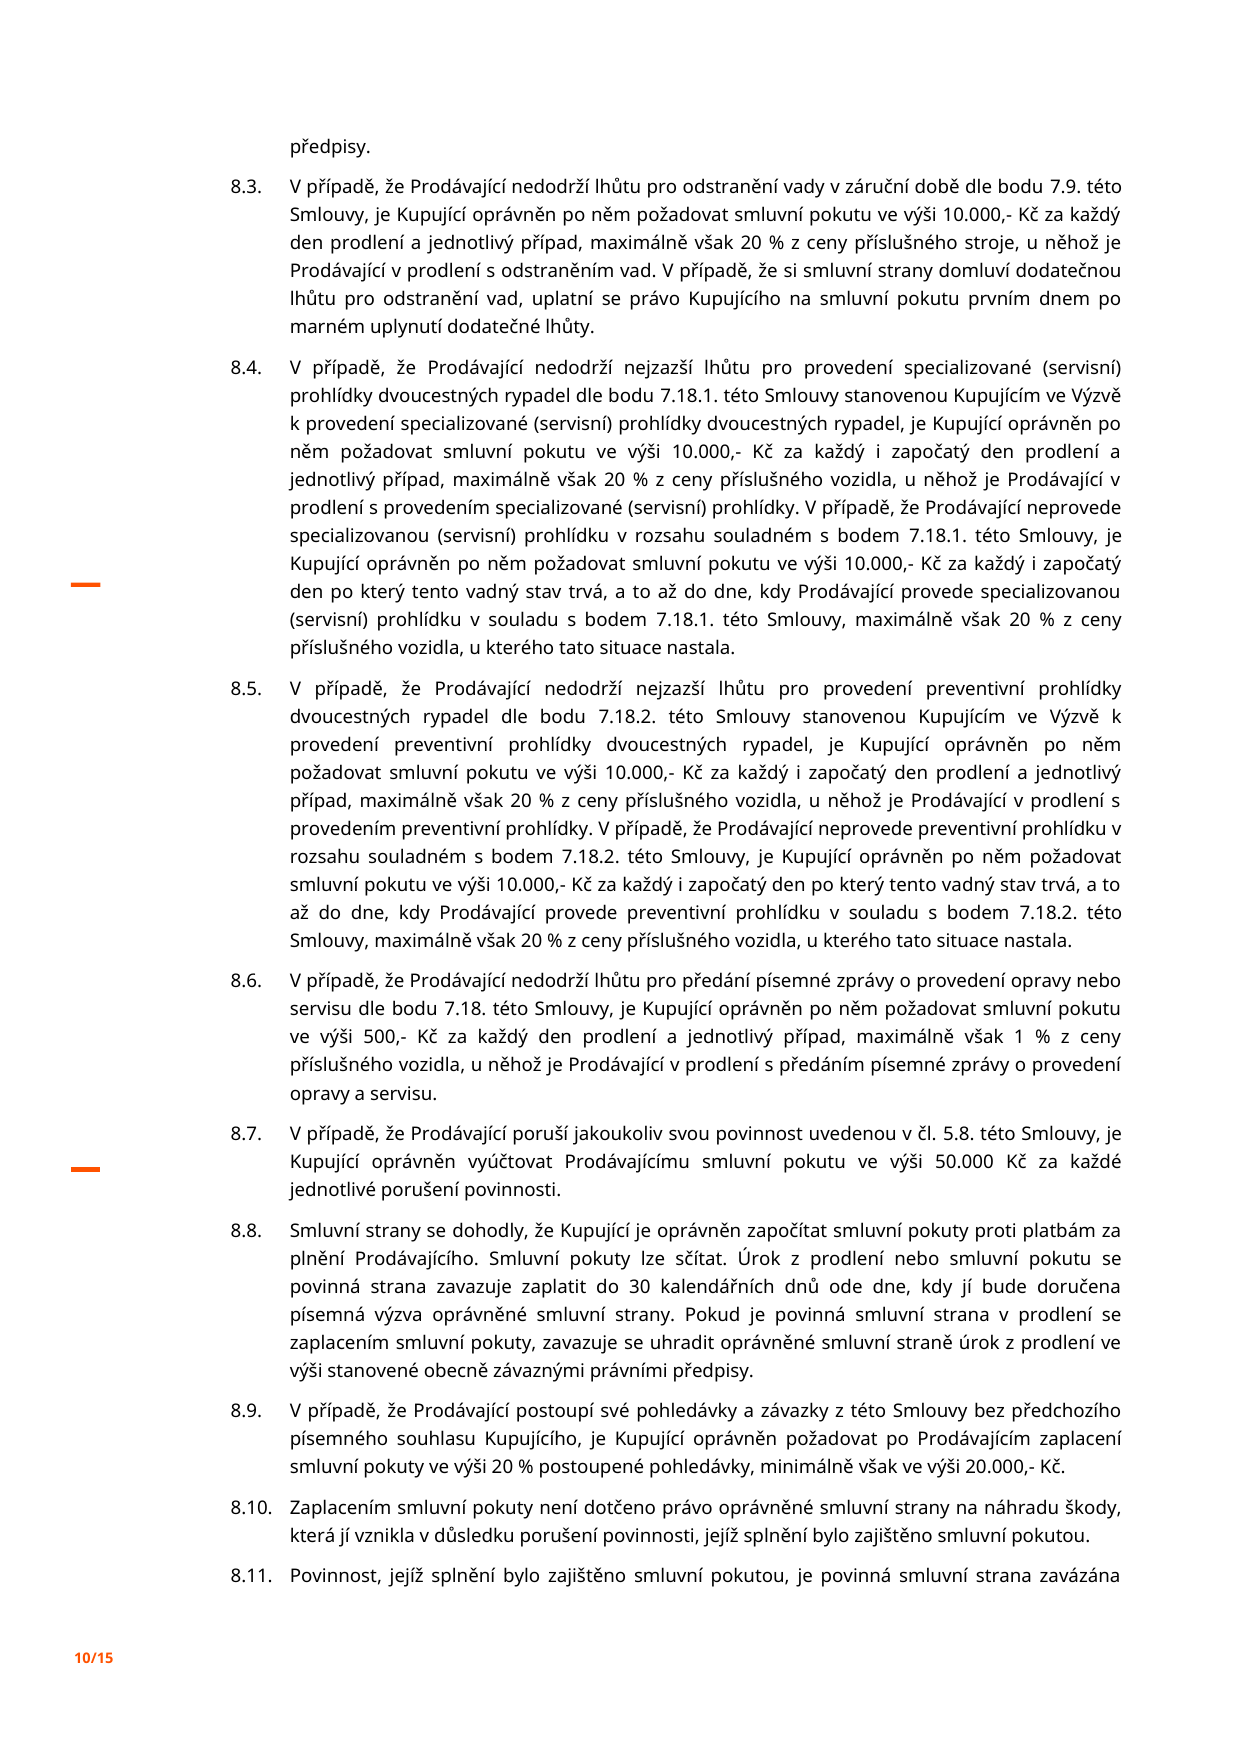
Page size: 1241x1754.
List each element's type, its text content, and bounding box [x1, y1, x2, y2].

text V případě, že Prodávající poruší jakoukoliv svou povinnost uvedenou v čl. 5.8. této Smlouvy, je Kupující oprávněn vyúčtovat Prodávajícímu smluvní pokutu ve výši 50.000 Kč za každé jednotlivé porušení povinnosti. [230, 1120, 1122, 1202]
text V případě, že Prodávající nedodrží nejzazší lhůtu pro provedení specializované (servisní) prohlídky dvoucestných rypadel dle bodu 7.18.1. této Smlouvy stanovenou Kupujícím ve Výzvě k provedení specializované (servisní) prohlídky dvoucestných rypadel, je Kupující oprávněn po něm požadovat smluvní pokutu ve výši 10.000,- Kč za každý i započatý den prodlení a jednotlivý případ, maximálně však 20 % z ceny příslušného vozidla, u něhož je Prodávající v prodlení s provedením specializované (servisní) prohlídky. V případě, že Prodávající neprovede specializovanou (servisní) prohlídku v rozsahu souladném s bodem 7.18.1. této Smlouvy, je Kupující oprávněn po něm požadovat smluvní pokutu ve výši 10.000,- Kč za každý i započatý den po který tento vadný stav trvá, a to až do dne, kdy Prodávající provede specializovanou (servisní) prohlídku v souladu s bodem 7.18.1. této Smlouvy, maximálně však 20 % z ceny příslušného vozidla, u kterého tato situace nastala. [230, 354, 1122, 660]
text Zaplacením smluvní pokuty není dotčeno právo oprávněné smluvní strany na náhradu škody, která jí vznikla v důsledku porušení povinnosti, jejíž splnění bylo zajištěno smluvní pokutou. [230, 1494, 1122, 1548]
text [230, 1563, 1122, 1588]
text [230, 133, 1122, 159]
text V případě, že Prodávající nedodrží nejzazší lhůtu pro provedení preventivní prohlídky dvoucestných rypadel dle bodu 7.18.2. této Smlouvy stanovenou Kupujícím ve Výzvě k provedení preventivní prohlídky dvoucestných rypadel, je Kupující oprávněn po něm požadovat smluvní pokutu ve výši 10.000,- Kč za každý i započatý den prodlení a jednotlivý případ, maximálně však 20 % z ceny příslušného vozidla, u něhož je Prodávající v prodlení s provedením preventivní prohlídky. V případě, že Prodávající neprovede preventivní prohlídku v rozsahu souladném s bodem 7.18.2. této Smlouvy, je Kupující oprávněn po něm požadovat smluvní pokutu ve výši 10.000,- Kč za každý i započatý den po který tento vadný stav trvá, a to až do dne, kdy Prodávající provede preventivní prohlídku v souladu s bodem 7.18.2. této Smlouvy, maximálně však 20 % z ceny příslušného vozidla, u kterého tato situace nastala. [230, 675, 1122, 953]
text Smluvní strany se dohodly, že Kupující je oprávněn započítat smluvní pokuty proti platbám za plnění Prodávajícího. Smluvní pokuty lze sčítat. Úrok z prodlení nebo smluvní pokutu se povinná strana zavazuje zaplatit do 30 kalendářních dnů ode dne, kdy jí bude doručena písemná výzva oprávněné smluvní strany. Pokud je povinná smluvní strana v prodlení se zaplacením smluvní pokuty, zavazuje se uhradit oprávněné smluvní straně úrok z prodlení ve výši stanovené obecně závaznými právními předpisy. [230, 1217, 1122, 1382]
text V případě, že Prodávající nedodrží lhůtu pro předání písemné zprávy o provedení opravy nebo servisu dle bodu 7.18. této Smlouvy, je Kupující oprávněn po něm požadovat smluvní pokutu ve výši 500,- Kč za každý den prodlení a jednotlivý případ, maximálně však 1 % z ceny příslušného vozidla, u něhož je Prodávající v prodlení s předáním písemné zprávy o provedení opravy a servisu. [230, 968, 1122, 1105]
text V případě, že Prodávající nedodrží lhůtu pro odstranění vady v záruční době dle bodu 7.9. této Smlouvy, je Kupující oprávněn po něm požadovat smluvní pokutu ve výši 10.000,- Kč za každý den prodlení a jednotlivý případ, maximálně však 20 % z ceny příslušného stroje, u něhož je Prodávající v prodlení s odstraněním vad. V případě, že si smluvní strany domluví dodatečnou lhůtu pro odstranění vad, uplatní se právo Kupujícího na smluvní pokutu prvním dnem po marném uplynutí dodatečné lhůty. [230, 174, 1122, 339]
text V případě, že Prodávající postoupí své pohledávky a závazky z této Smlouvy bez předchozího písemného souhlasu Kupujícího, je Kupující oprávněn požadovat po Prodávajícím zaplacení smluvní pokuty ve výši 20 % postoupené pohledávky, minimálně však ve výši 20.000,- Kč. [230, 1397, 1122, 1479]
